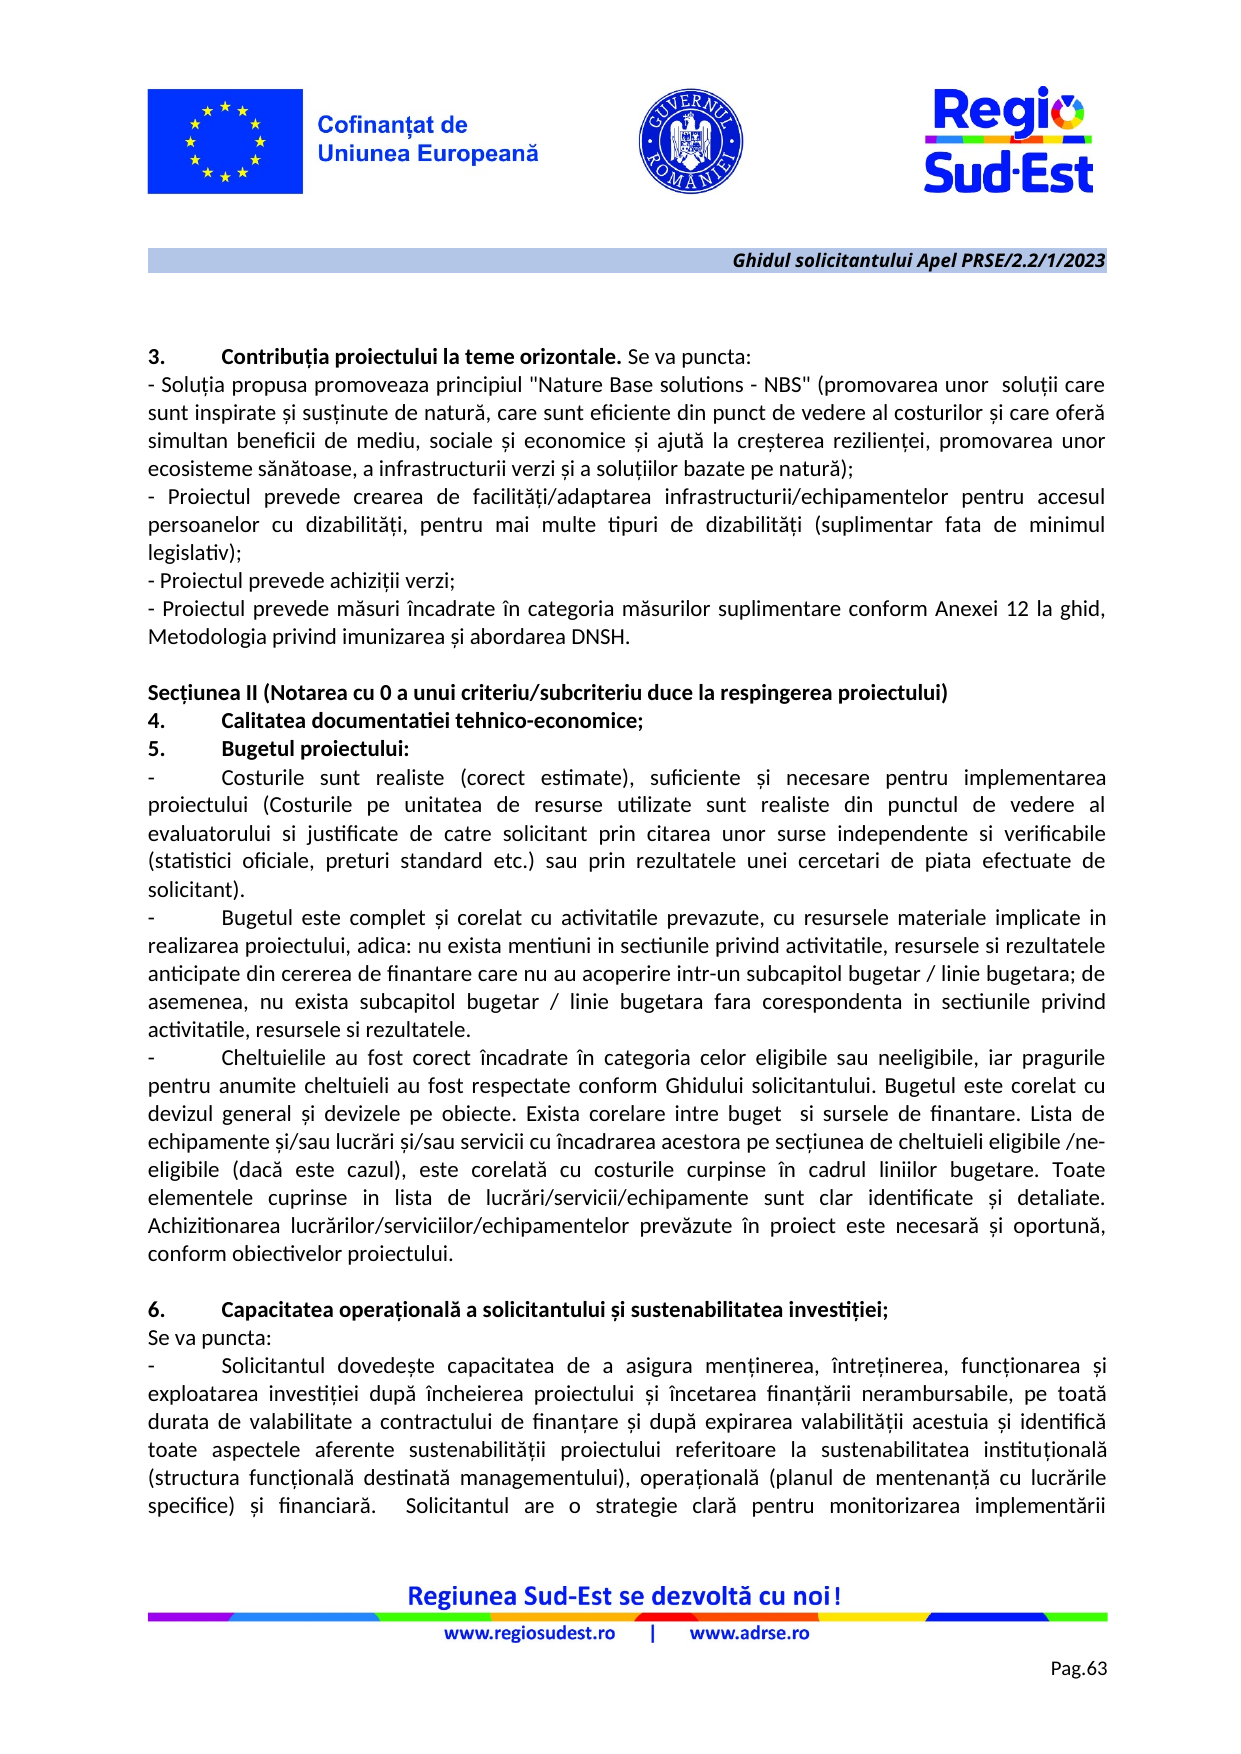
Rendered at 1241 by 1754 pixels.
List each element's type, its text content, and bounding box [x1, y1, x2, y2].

text - Bugetul este complet şi corelat cu activitatile prevazute, cu resursele materiale implicate in realizarea proiectului, adica: nu exista mentiuni in sectiunile privind activitatile, resursele si rezultatele anticipate din cererea de finantare care nu au acoperire intr-un subcapitol bugetar / linie bugetara; de asemenea, nu exista subcapitol bugetar / linie bugetara fara corespondenta in sectiunile privind activitatile, resursele si rezultatele. [148, 903, 1107, 1043]
text 6. Capacitatea operațională a solicitantului și sustenabilitatea investiției; [148, 1295, 1107, 1323]
text - Proiectul prevede crearea de facilități/adaptarea infrastructurii/echipamentelor pentru accesul persoanelor cu dizabilități, pentru mai multe tipuri de dizabilități (suplimentar fata de minimul legislativ); [148, 482, 1107, 566]
text - Proiectul prevede măsuri încadrate în categoria măsurilor suplimentare conform Anexei 12 la ghid, Metodologia privind imunizarea și abordarea DNSH. [148, 594, 1107, 651]
picture [147, 1586, 1108, 1643]
text 4. Calitatea documentatiei tehnico-economice; [148, 707, 1107, 734]
text Se va puncta: [148, 1323, 1107, 1351]
text - Soluția propusa promoveaza principiul "Nature Base solutions - NBS" (promovarea unor soluții care sunt inspirate și susținute de natură, care sunt eficiente din punct de vedere al costurilor și care oferă simultan beneficii de mediu, sociale și economice și ajută la creșterea rezilienței, promovarea unor ecosisteme sănătoase, a infrastructurii verzi și a soluțiilor bazate pe natură); [148, 370, 1107, 482]
text - Costurile sunt realiste (corect estimate), suficiente şi necesare pentru implementarea proiectului (Costurile pe unitatea de resurse utilizate sunt realiste din punctul de vedere al evaluatorului si justificate de catre solicitant prin citarea unor surse independente si verificabile (statistici oficiale, preturi standard etc.) sau prin rezultatele unei cercetari de piata efectuate de solicitant). [148, 763, 1107, 903]
text 5. Bugetul proiectului: [148, 734, 1107, 763]
text - Proiectul prevede achiziții verzi; [148, 566, 1107, 594]
text 3. Contribuția proiectului la teme orizontale. Se va puncta: [148, 342, 1107, 370]
text Secțiunea II (Notarea cu 0 a unui criteriu/subcriteriu duce la respingerea proiectului) [148, 678, 1107, 707]
picture [147, 86, 1093, 195]
text - Cheltuielile au fost corect încadrate în categoria celor eligibile sau neeligibile, iar pragurile pentru anumite cheltuieli au fost respectate conform Ghidului solicitantului. Bugetul este corelat cu devizul general şi devizele pe obiecte. Exista corelare intre buget si sursele de finantare. Lista de echipamente și/sau lucrări și/sau servicii cu încadrarea acestora pe secțiunea de cheltuieli eligibile /ne-eligibile (dacă este cazul), este corelată cu costurile curpinse în cadrul liniilor bugetare. Toate elementele cuprinse in lista de lucrări/servicii/echipamente sunt clar identificate și detaliate. Achizitionarea lucrărilor/serviciilor/echipamentelor prevăzute în proiect este necesară și oportună, conform obiectivelor proiectului. [148, 1043, 1107, 1267]
